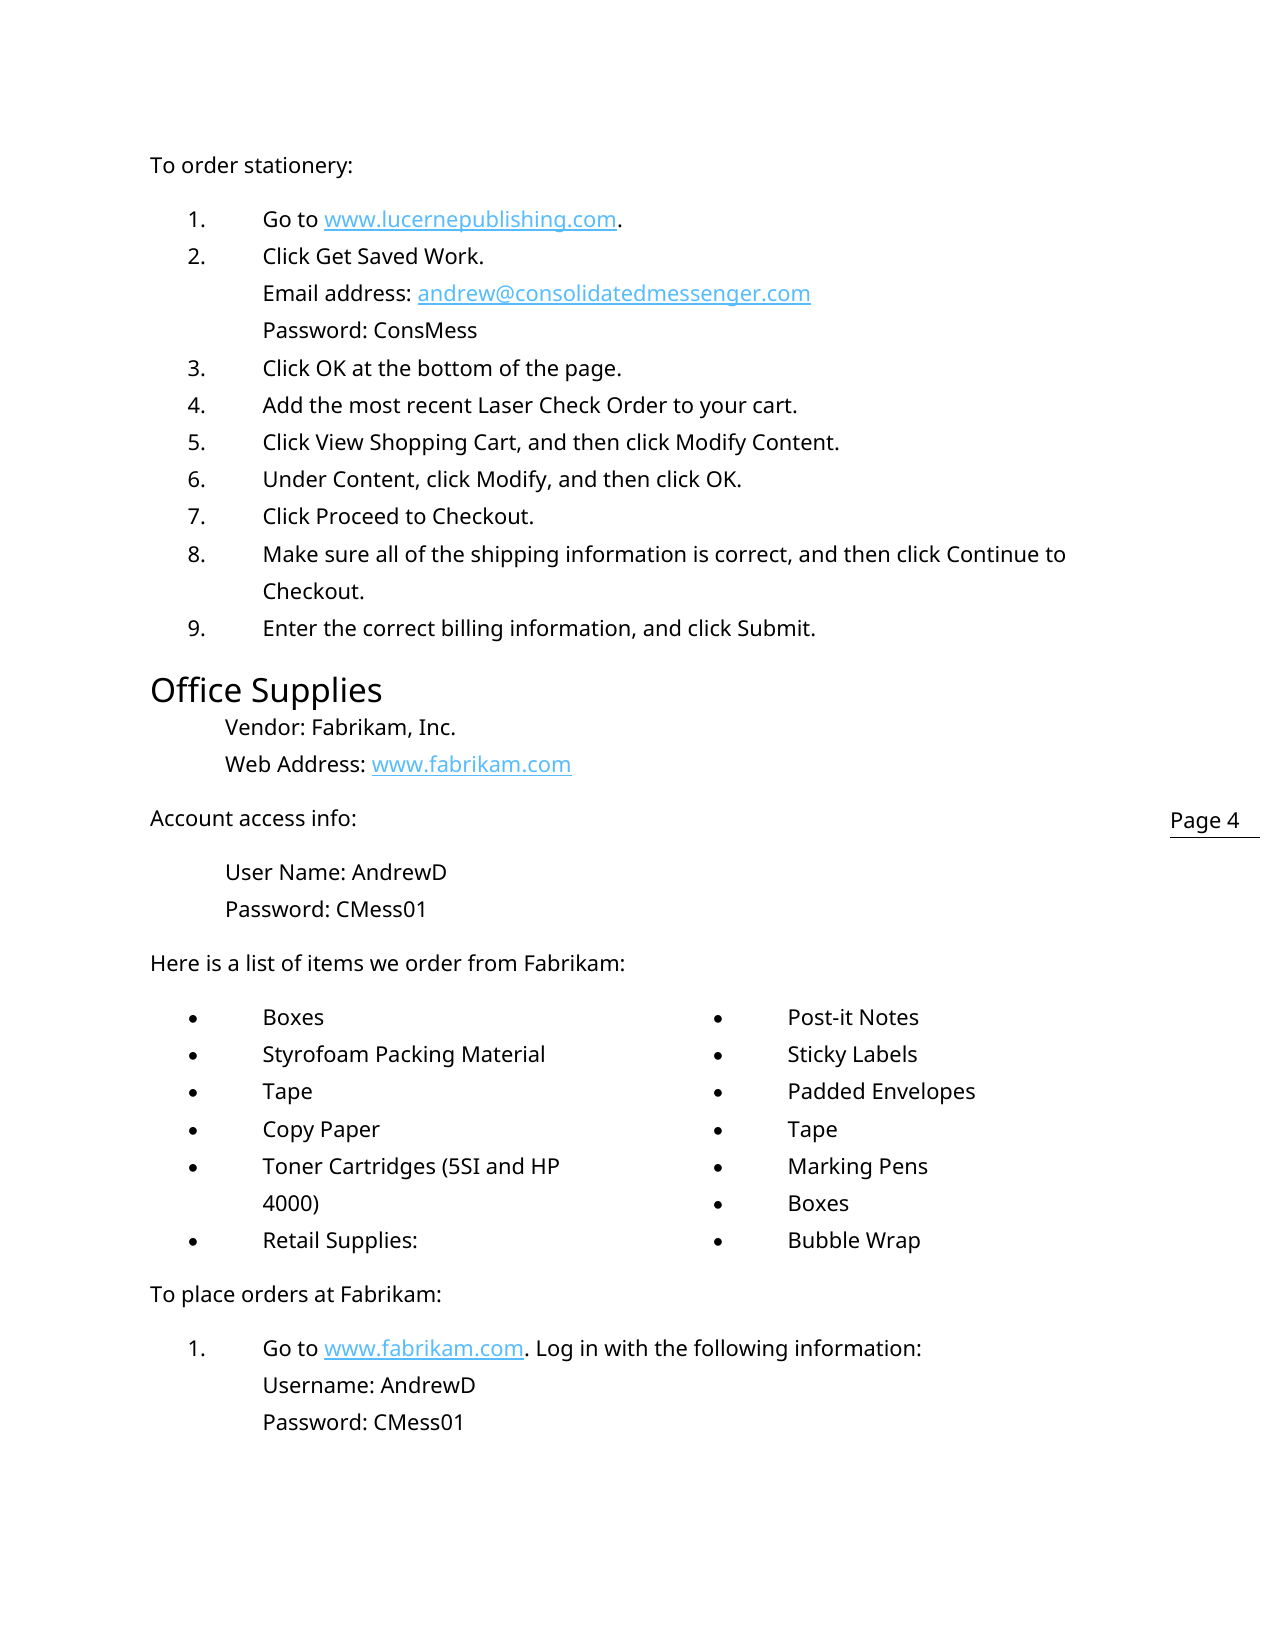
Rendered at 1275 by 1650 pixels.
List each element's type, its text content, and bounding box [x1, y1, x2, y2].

text Here is a list of items we order from Fabrikam: [150, 948, 1125, 978]
list Click OK at the bottom of the page. [187, 353, 1125, 382]
list Click View Shopping Cart, and then click Modify Content. [187, 427, 1125, 457]
list Click Proceed to Checkout. [187, 501, 1125, 531]
list Marking Pens [712, 1151, 1125, 1181]
list Padded Envelopes [712, 1076, 1125, 1106]
text User Name: AndrewD Password: CMess01 [225, 857, 1125, 924]
text Vendor: Fabrikam, Inc. Web Address: www.fabrikam.com [225, 712, 1125, 779]
text To order stationery: [150, 150, 1125, 180]
text Account access info: [150, 803, 1125, 833]
list Go to www.lucernepublishing.com. [187, 204, 1125, 234]
list Boxes [187, 1002, 600, 1032]
list Click Get Saved Work. Email address: andrew@consolidatedmessenger.com Password: ConsMess [187, 241, 1125, 345]
text To place orders at Fabrikam: [150, 1279, 1125, 1309]
list Add the most recent Laser Check Order to your cart. [187, 390, 1125, 419]
list Enter the correct billing information, and click Submit. [187, 613, 1125, 643]
list Bubble Wrap [712, 1225, 1125, 1255]
list Tape [712, 1113, 1125, 1143]
list Go to www.fabrikam.com. Log in with the following information: Username: AndrewD Password: CMess01 [187, 1333, 1125, 1437]
list Toner Cartridges (5SI and HP 4000) [187, 1151, 600, 1218]
list Copy Paper [187, 1113, 600, 1143]
list Sticky Labels [712, 1039, 1125, 1069]
list Under Content, click Modify, and then click OK. [187, 464, 1125, 494]
list Make sure all of the shipping information is correct, and then click Continue to Checkout. [187, 538, 1125, 606]
list Post-it Notes [712, 1002, 1125, 1032]
list Tape [187, 1076, 600, 1106]
list Retail Supplies: [187, 1225, 600, 1255]
list Styrofoam Packing Material [187, 1039, 600, 1069]
list Boxes [712, 1188, 1125, 1218]
subtitle Office Supplies [150, 667, 1125, 712]
